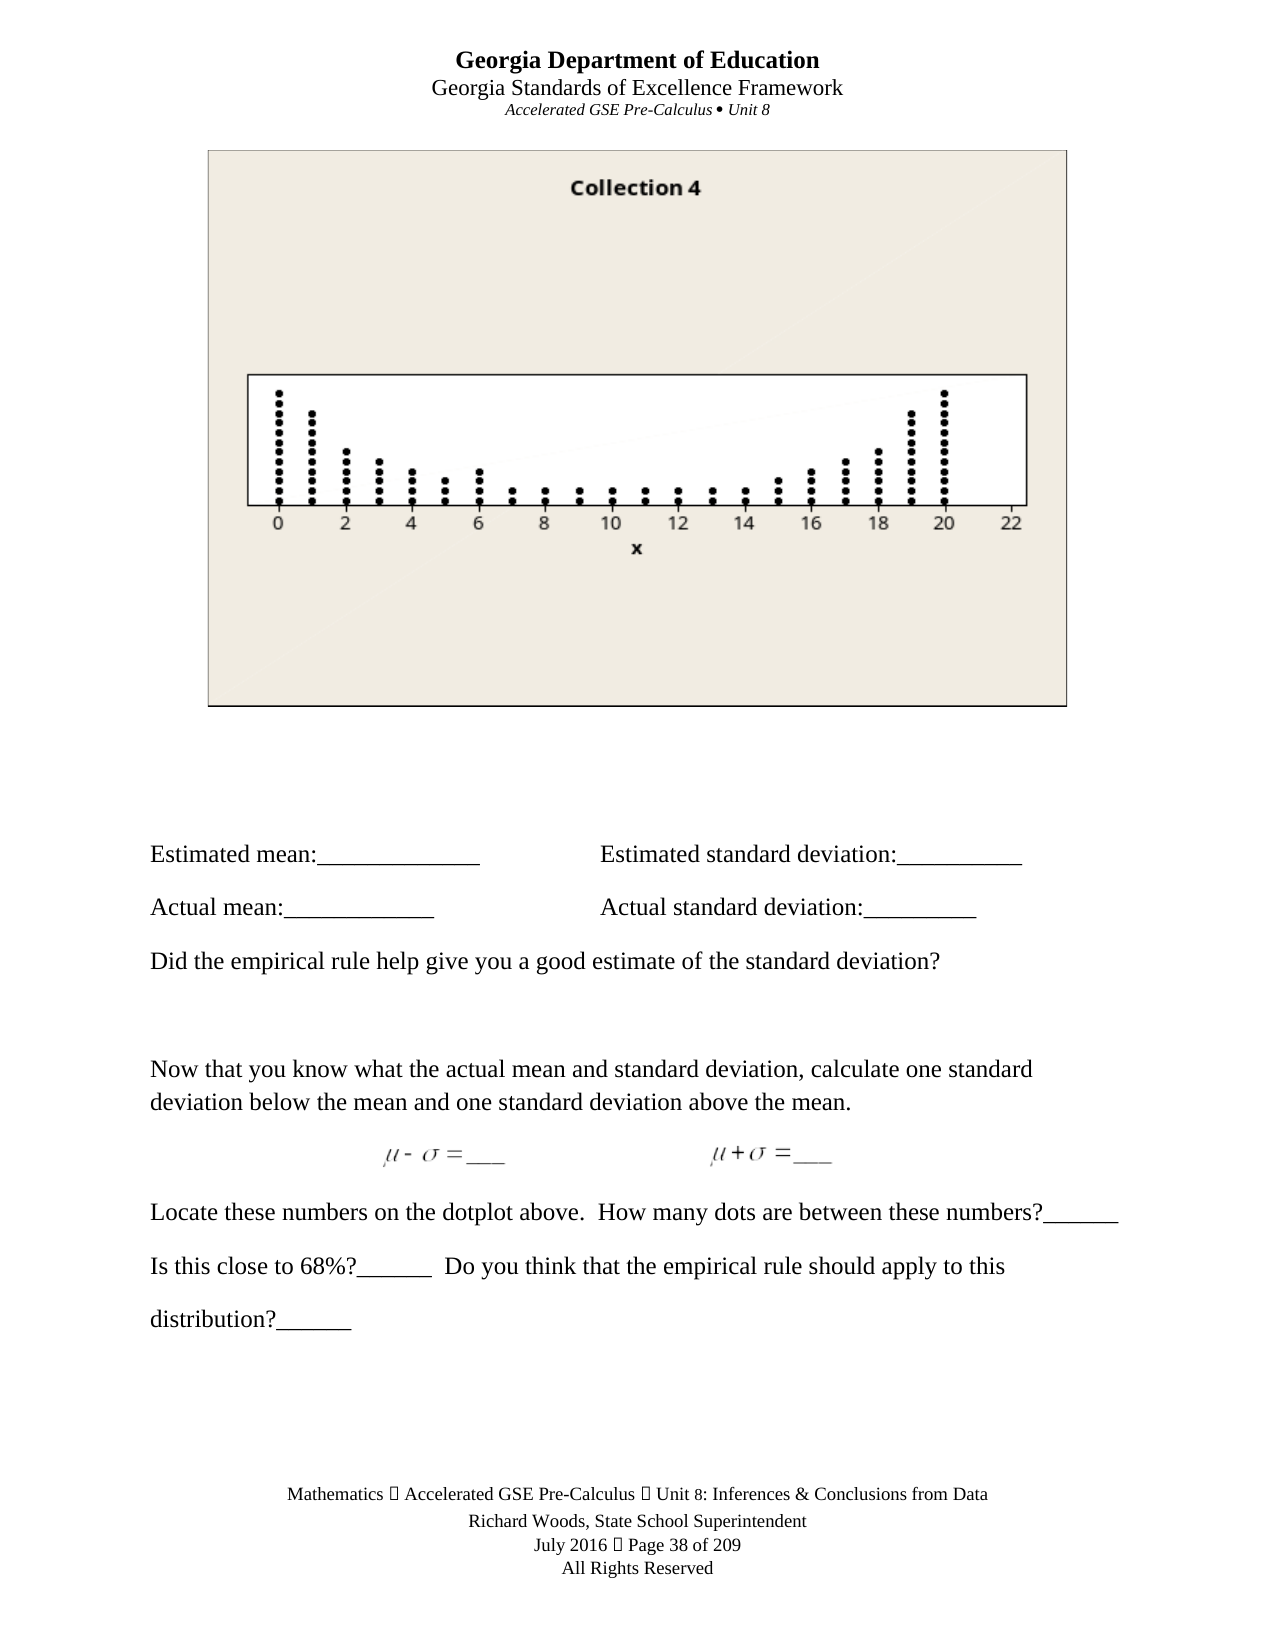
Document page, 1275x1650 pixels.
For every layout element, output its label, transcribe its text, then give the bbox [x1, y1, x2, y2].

text distribution?______ [150, 1304, 1125, 1333]
text Now that you know what the actual mean and standard deviation, calculate one standard deviation below the mean and one standard deviation above the mean. [150, 1054, 1125, 1116]
text Estimated mean:_____________ Estimated standard deviation:__________ [150, 839, 1125, 867]
text Actual mean:____________ Actual standard deviation:_________ [150, 892, 1125, 921]
text Is this close to 68%?______ Do you think that the empirical rule should apply to this [150, 1251, 1125, 1279]
text Did the empirical rule help give you a good estimate of the standard deviation? [150, 946, 1125, 975]
text Locate these numbers on the dotplot above. How many dots are between these numbers?______ [150, 1197, 1125, 1226]
